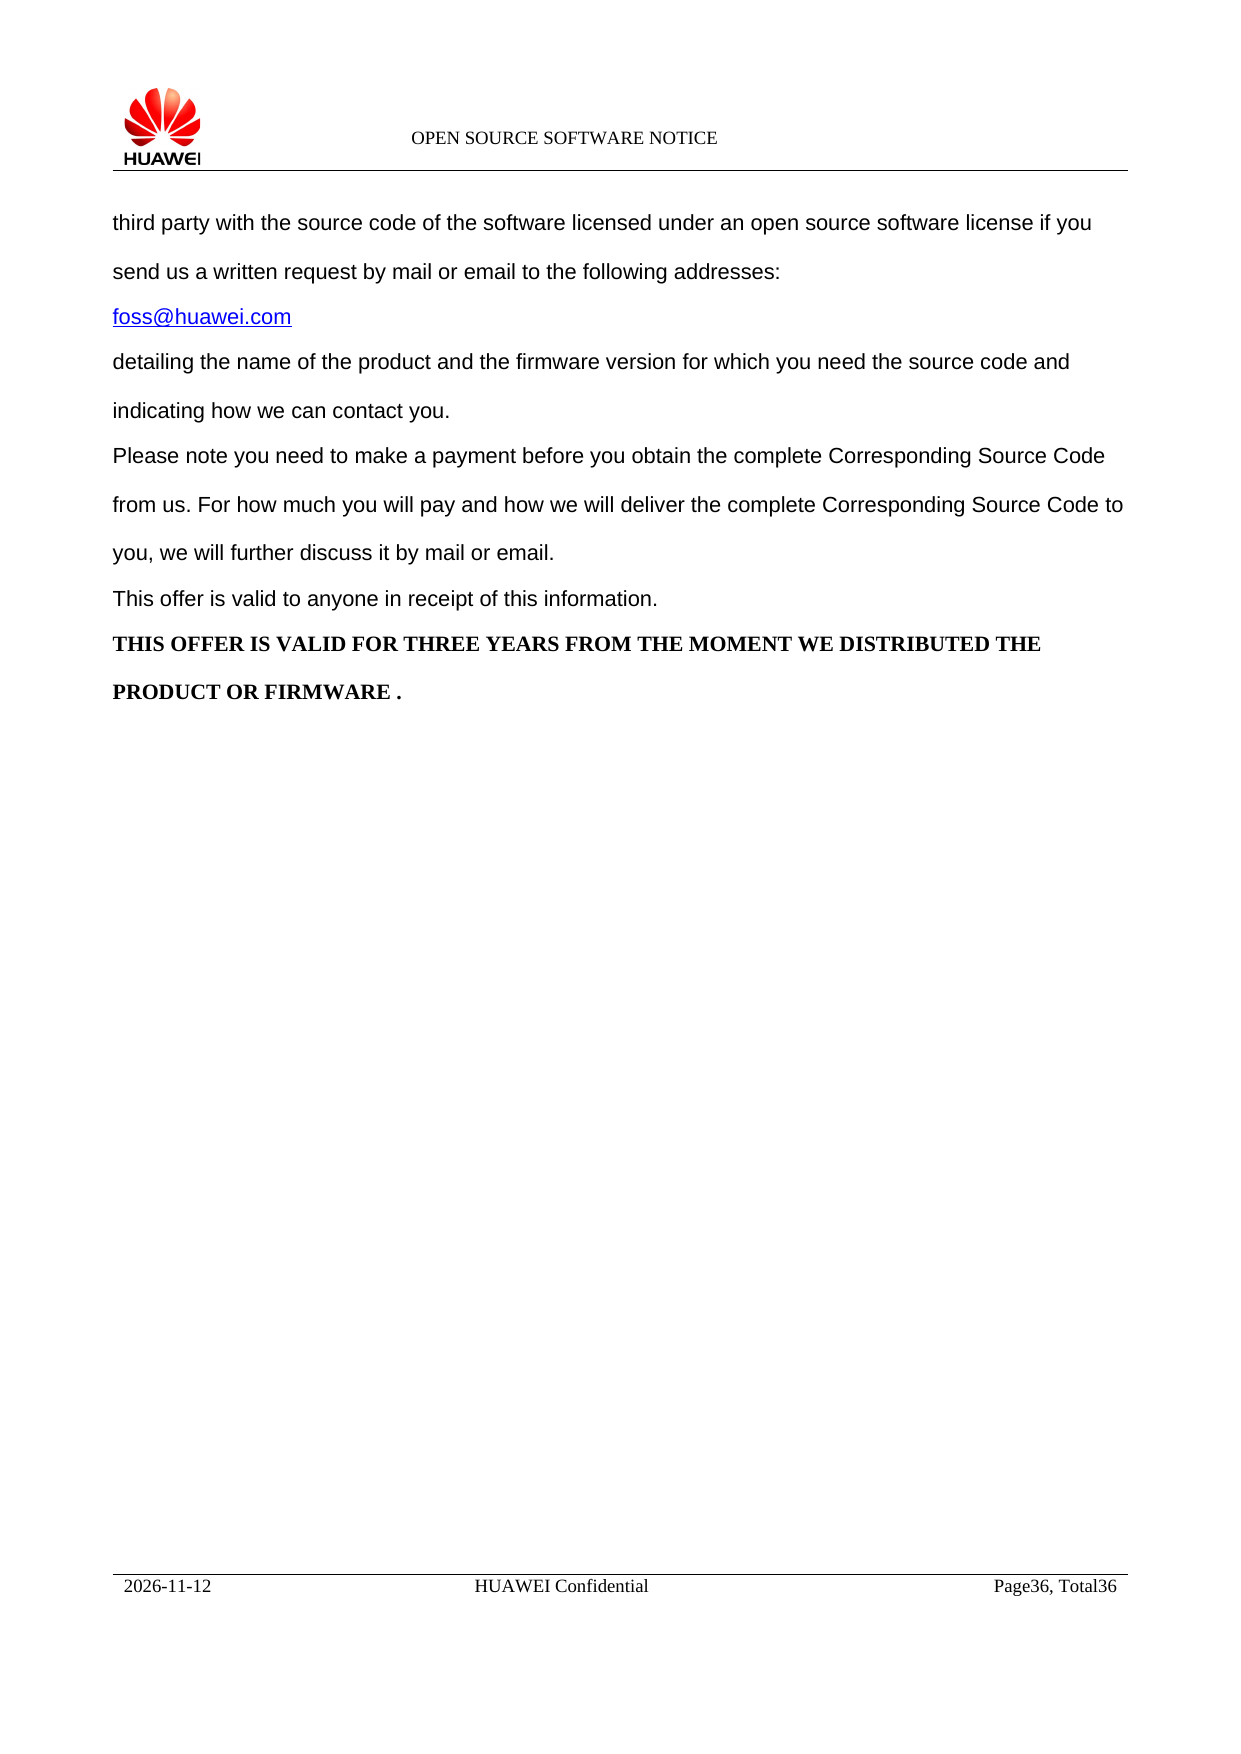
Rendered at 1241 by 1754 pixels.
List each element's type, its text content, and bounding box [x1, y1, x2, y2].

text This offer is valid for three years from the moment we distributed the product or firmware . [112, 627, 1128, 708]
text foss@huawei.com [112, 300, 1128, 333]
picture [124, 88, 201, 165]
text detailing the name of the product and the firmware version for which you need the source code and indicating how we can contact you. [112, 345, 1128, 427]
text This offer is valid to anyone in receipt of this information. [112, 582, 1128, 614]
text Please note you need to make a payment before you obtain the complete Corresponding Source Code from us. For how much you will pay and how we will deliver the complete Corresponding Source Code to you, we will further discuss it by mail or email. [112, 439, 1128, 569]
